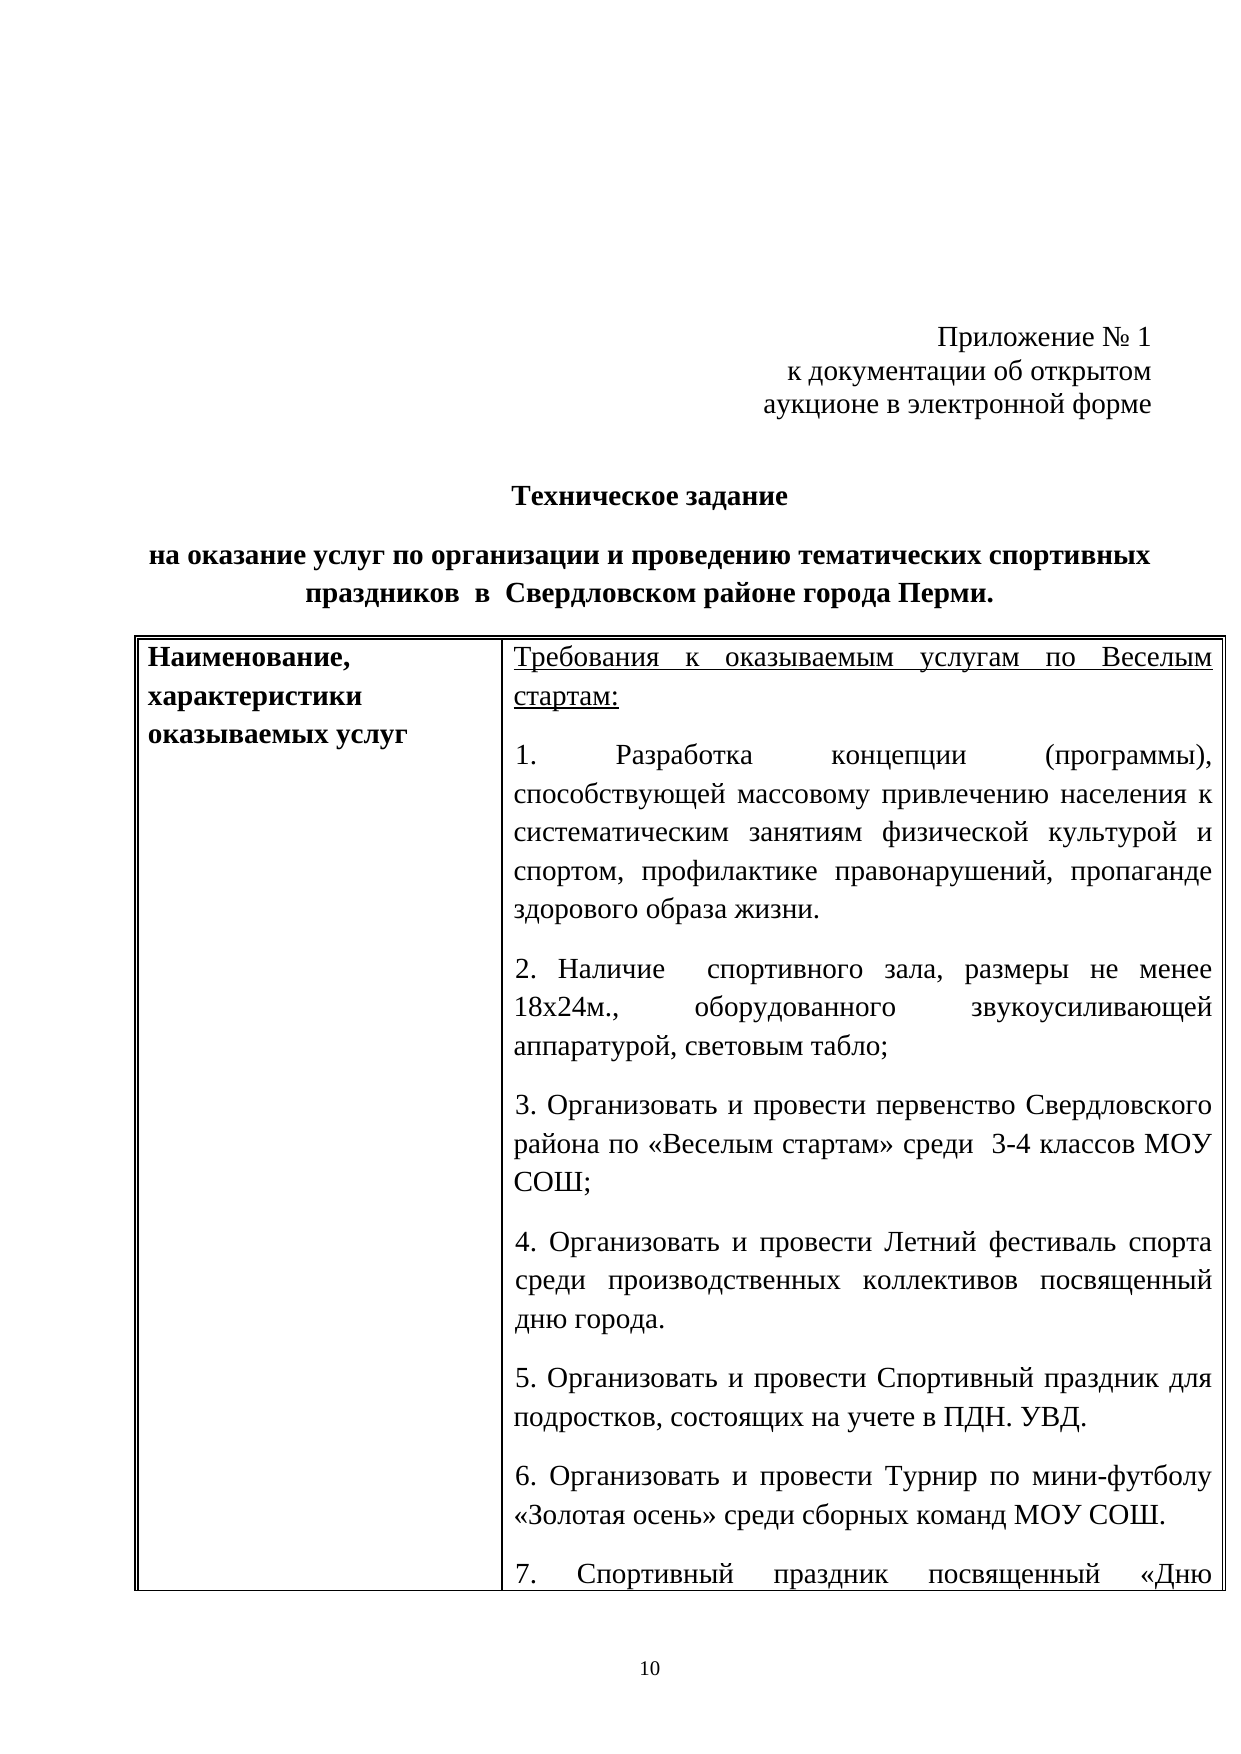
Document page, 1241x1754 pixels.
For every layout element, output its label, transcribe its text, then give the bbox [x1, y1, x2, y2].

text к документации об открытом [148, 353, 1152, 386]
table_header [503, 640, 1222, 1590]
text Приложение № 1 [148, 319, 1152, 353]
text на оказание услуг по организации и проведению тематических спортивных праздников в Свердловском районе города Перми. [148, 537, 1152, 609]
text аукционе в электронной форме [148, 386, 1152, 420]
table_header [139, 640, 501, 1590]
text Техническое задание [148, 478, 1152, 511]
